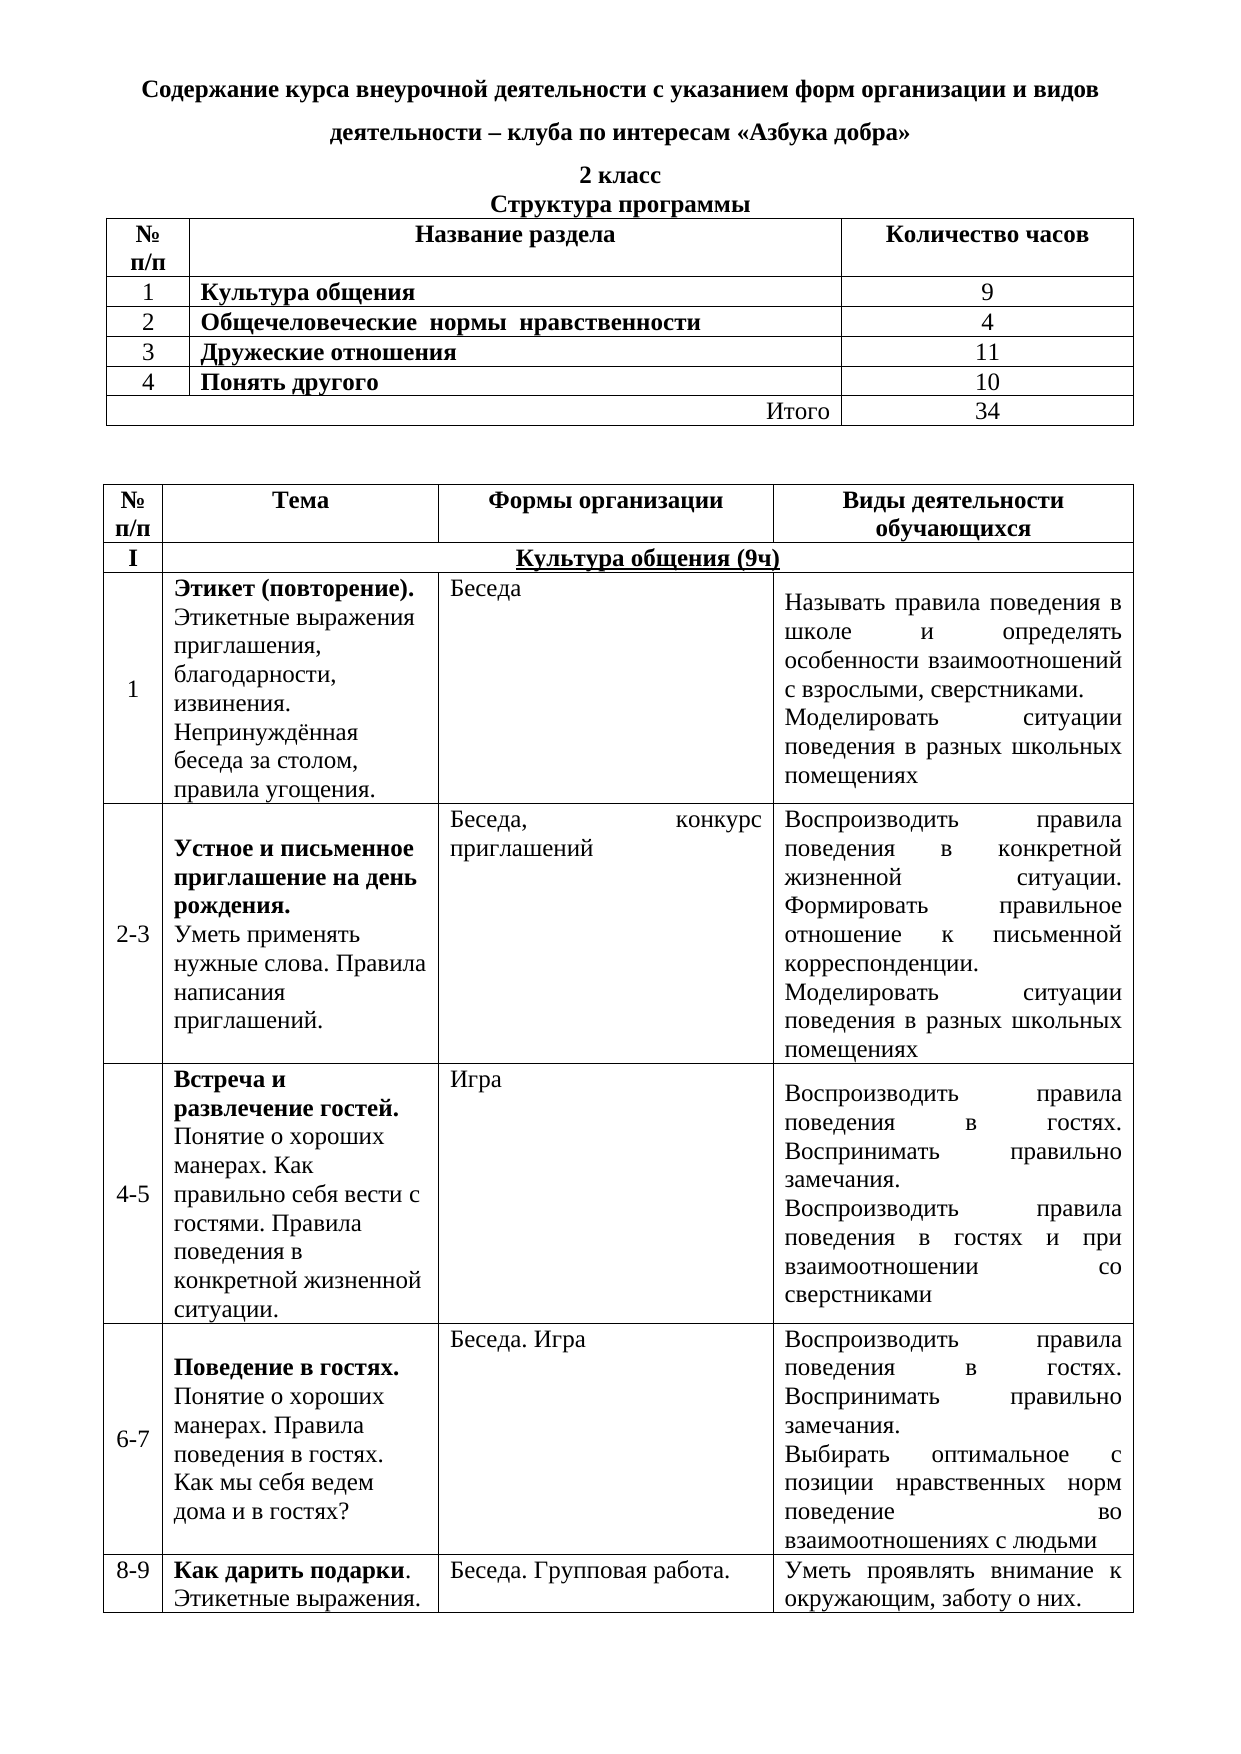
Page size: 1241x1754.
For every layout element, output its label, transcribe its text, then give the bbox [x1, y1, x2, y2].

table_header Количество часов [842, 219, 1133, 276]
table_cell I [104, 543, 162, 572]
table_header Виды деятельности обучающихся [774, 485, 1133, 542]
table_cell 2-3 [104, 804, 162, 1063]
table_cell Беседа [439, 573, 773, 803]
table_header Формы организации [439, 485, 773, 542]
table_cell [439, 1555, 773, 1612]
table_cell Общечеловеческие нормы нравственности [190, 307, 841, 336]
table_cell 9 [842, 277, 1133, 306]
table_cell Итого [107, 396, 841, 425]
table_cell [163, 1555, 438, 1612]
table_cell 4-5 [104, 1064, 162, 1323]
table_cell Воспроизводить правила поведения в гостях. Воспринимать правильно замечания. Воспроизводить правила поведения в гостях и при взаимоотношении со сверстниками [774, 1064, 1133, 1323]
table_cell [774, 1555, 1133, 1612]
table_cell Называть правила поведения в школе и определять особенности взаимоотношений с взрослыми, сверстниками. Моделировать ситуации поведения в разных школьных помещениях [774, 573, 1133, 803]
table_cell 3 [107, 337, 189, 366]
table_cell 1 [107, 277, 189, 306]
table_cell Культура общения (9ч) [163, 543, 1133, 572]
table_cell Воспроизводить правила поведения в конкретной жизненной ситуации. Формировать правильное отношение к письменной корреспонденции. Моделировать ситуации поведения в разных школьных помещениях [774, 804, 1133, 1063]
table_cell Устное и письменное приглашение на день рождения. Уметь применять нужные слова. Правила написания приглашений. [163, 804, 438, 1063]
text 2 класс [118, 160, 1122, 189]
text Структура программы [118, 189, 1122, 218]
table_cell 1 [104, 573, 162, 803]
table_cell Воспроизводить правила поведения в гостях. Воспринимать правильно замечания. Выбирать оптимальное с позиции нравственных норм поведение во взаимоотношениях с людьми [774, 1324, 1133, 1554]
table_cell 4 [842, 307, 1133, 336]
table_cell 11 [842, 337, 1133, 366]
table_header № п/п [104, 485, 162, 542]
text Содержание курса внеурочной деятельности с указанием форм организации и видов деятельности – клуба по интересам «Азбука добра» [118, 74, 1122, 146]
table_header Тема [163, 485, 438, 542]
table_cell 2 [107, 307, 189, 336]
table_cell Встреча и развлечение гостей. Понятие о хороших манерах. Как правильно себя вести с гостями. Правила поведения в конкретной жизненной ситуации. [163, 1064, 438, 1323]
table_cell 10 [842, 367, 1133, 395]
table_cell Этикет (повторение). Этикетные выражения приглашения, благодарности, извинения. Непринуждённая беседа за столом, правила угощения. [163, 573, 438, 803]
table_cell Беседа, конкурс приглашений [439, 804, 773, 1063]
table_cell 4 [107, 367, 189, 395]
table_cell Поведение в гостях. Понятие о хороших манерах. Правила поведения в гостях. Как мы себя ведем дома и в гостях? [163, 1324, 438, 1554]
table_cell 8-9 [104, 1555, 162, 1612]
table_cell 6-7 [104, 1324, 162, 1554]
table_cell Понять другого [190, 367, 841, 395]
table_cell Беседа. Игра [439, 1324, 773, 1554]
table_cell Игра [439, 1064, 773, 1323]
table_cell Культура общения [190, 277, 841, 306]
table_cell Дружеские отношения [190, 337, 841, 366]
table_cell 34 [842, 396, 1133, 425]
table_header № п/п [107, 219, 189, 276]
table_header Название раздела [190, 219, 841, 276]
